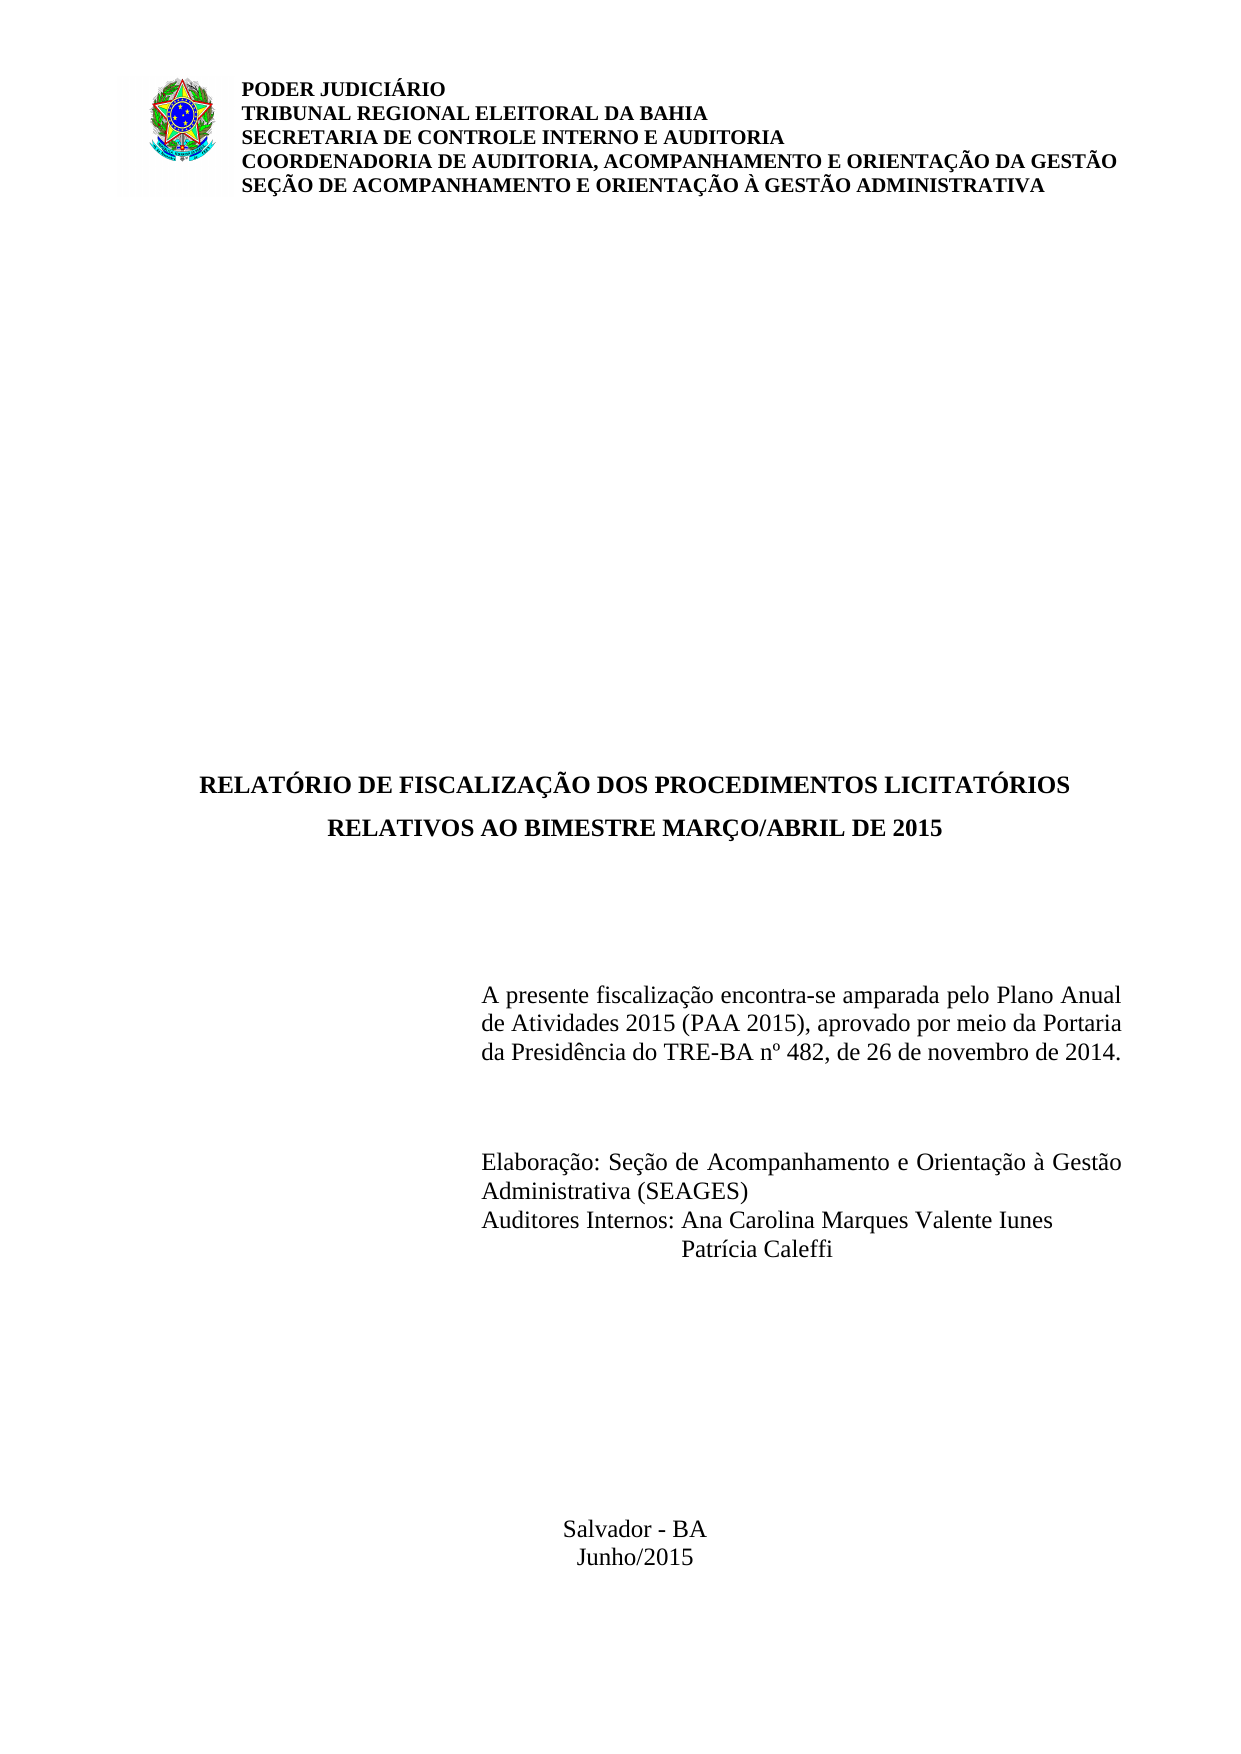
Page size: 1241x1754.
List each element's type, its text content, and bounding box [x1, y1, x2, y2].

text A presente fiscalização encontra-se amparada pelo Plano Anual de Atividades 2015 (PAA 2015), aprovado por meio da Portaria da Presidência do TRE-BA nº 482, de 26 de novembro de 2014. [481, 980, 1122, 1066]
text Elaboração: Seção de Acompanhamento e Orientação à Gestão Administrativa (SEAGES) [481, 1147, 1122, 1205]
text Patrícia Caleffi [481, 1234, 1122, 1262]
text Salvador - BA [148, 1514, 1122, 1542]
picture [116, 76, 235, 197]
text RELATÓRIO DE FISCALIZAÇÃO DOS PROCEDIMENTOS LICITATÓRIOS RELATIVOS AO BIMESTRE MARÇO/ABRIL DE 2015 [148, 770, 1122, 842]
text Auditores Internos: Ana Carolina Marques Valente Iunes [481, 1205, 1122, 1234]
text Junho/2015 [148, 1542, 1122, 1571]
